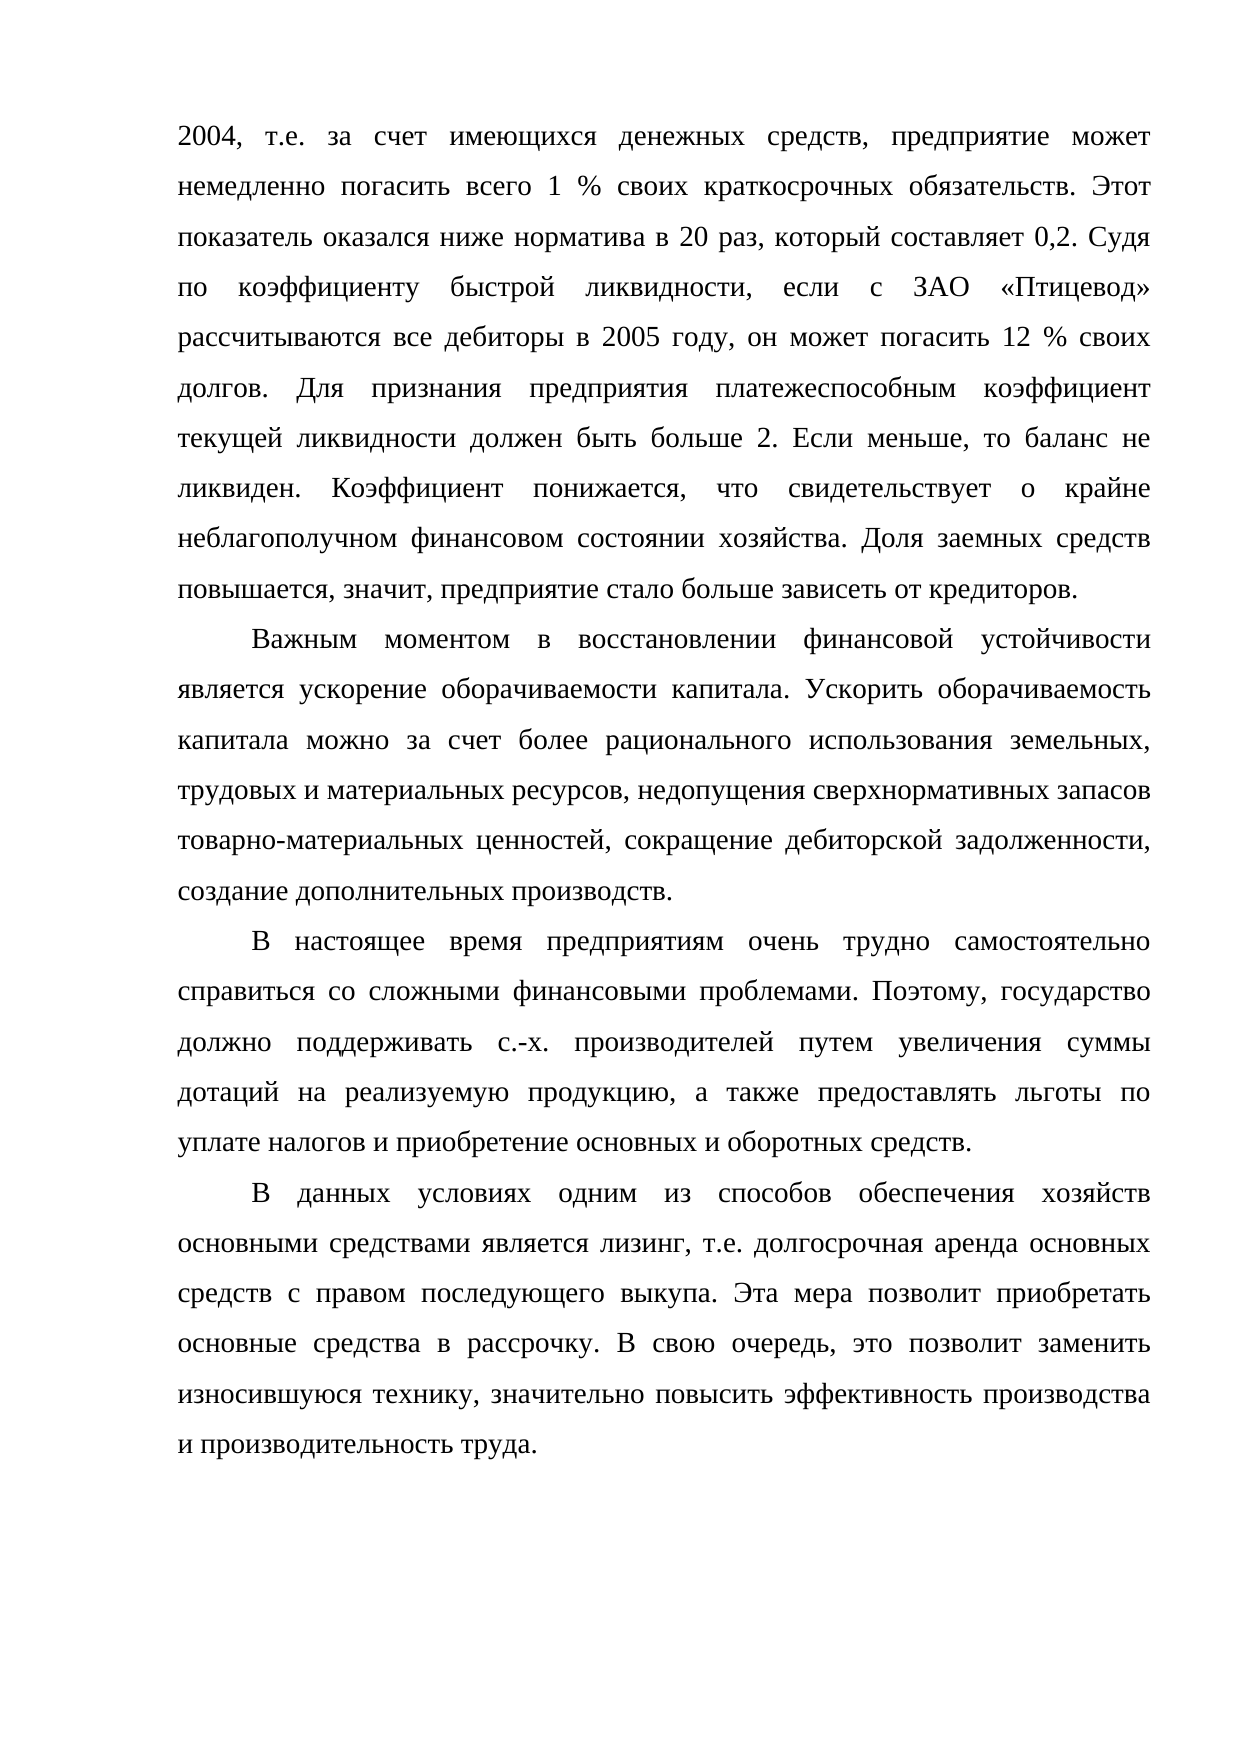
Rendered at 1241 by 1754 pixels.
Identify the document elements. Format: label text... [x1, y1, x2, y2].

text В данных условиях одним из способов обеспечения хозяйств основными средствами является лизинг, т.е. долгосрочная аренда основных средств с правом последующего выкупа. Эта мера позволит приобретать основные средства в рассрочку. В свою очередь, это позволит заменить износившуюся технику, значительно повысить эффективность производства и производительность труда. [177, 1175, 1152, 1460]
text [177, 118, 1152, 604]
text В настоящее время предприятиям очень трудно самостоятельно справиться со сложными финансовыми проблемами. Поэтому, государство должно поддерживать с.-х. производителей путем увеличения суммы дотаций на реализуемую продукцию, а также предоставлять льготы по уплате налогов и приобретение основных и оборотных средств. [177, 923, 1152, 1158]
text Важным моментом в восстановлении финансовой устойчивости является ускорение оборачиваемости капитала. Ускорить оборачиваемость капитала можно за счет более рационального использования земельных, трудовых и материальных ресурсов, недопущения сверхнормативных запасов товарно-материальных ценностей, сокращение дебиторской задолженности, создание дополнительных производств. [177, 621, 1152, 906]
